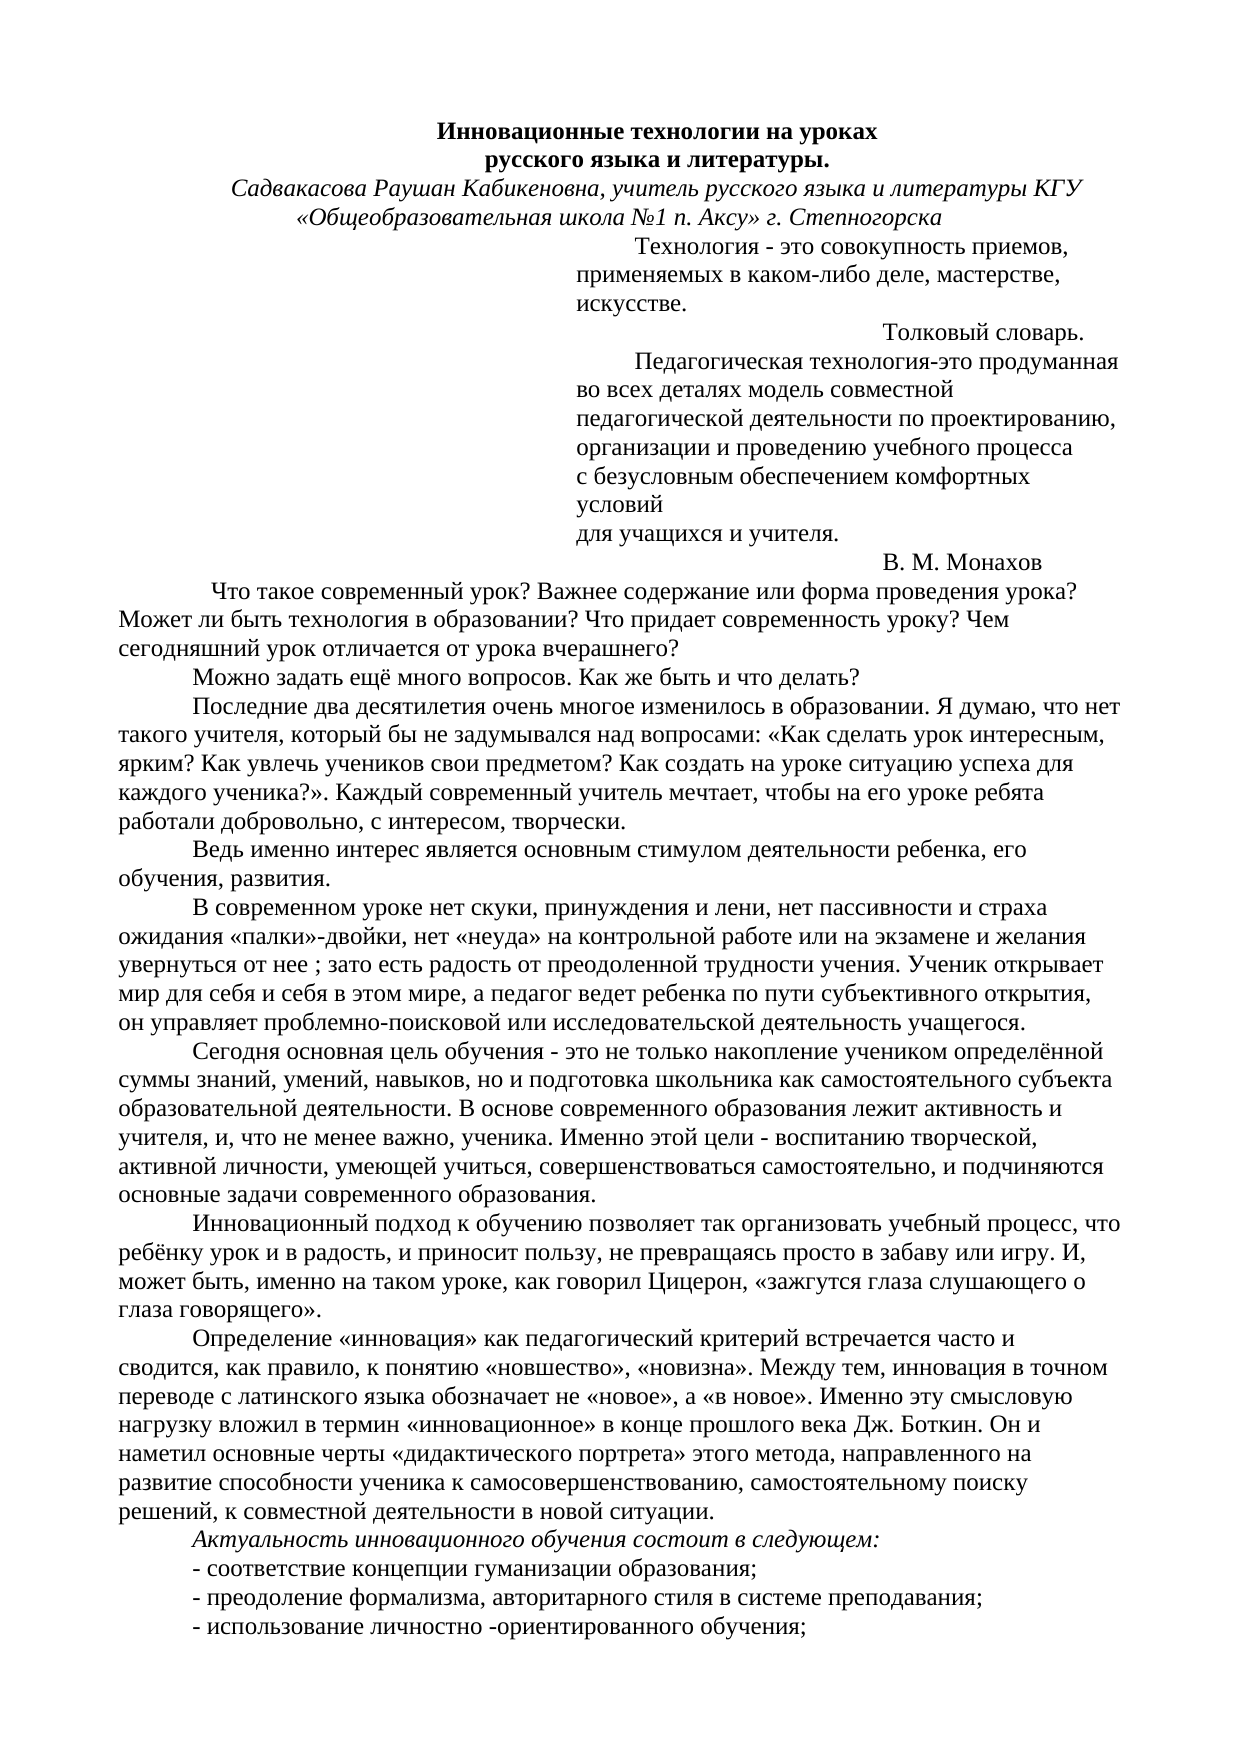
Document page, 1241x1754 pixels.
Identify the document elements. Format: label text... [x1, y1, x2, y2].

text Технология - это совокупность приемов, [576, 231, 1122, 259]
text В современном уроке нет скуки, принуждения и лени, нет пассивности и страха ожидания «палки»-двойки, нет «неуда» на контрольной работе или на экзамене и желания увернуться от нее ; зато есть радость от преодоленной трудности учения. Ученик открывает мир для себя и себя в этом мире, а педагог ведет ребенка по пути субъективного открытия, он управляет проблемно-поисковой или исследовательской деятельность учащегося. [118, 892, 1122, 1036]
text - преодоление формализма, авторитарного стиля в системе преподавания; [118, 1582, 1122, 1611]
text Инновационный подход к обучению позволяет так организовать учебный процесс, что ребёнку урок и в радость, и приносит пользу, не превращаясь просто в забаву или игру. И, может быть, именно на таком уроке, как говорил Цицерон, «зажгутся глаза слушающего о глаза говорящего». [118, 1208, 1122, 1323]
text Педагогическая технология-это продуманная [576, 346, 1122, 374]
text для учащихся и учителя. [576, 518, 1122, 547]
text Актуальность инновационного обучения состоит в следующем: [118, 1524, 1122, 1553]
text - использование личностно -ориентированного обучения; [118, 1611, 1122, 1639]
text Сегодня основная цель обучения - это не только накопление учеником определённой суммы знаний, умений, навыков, но и подготовка школьника как самостоятельного субъекта образовательной деятельности. В основе современного образования лежит активность и учителя, и, что не менее важно, ученика. Именно этой цели - воспитанию творческой, активной личности, умеющей учиться, совершенствоваться самостоятельно, и подчиняются основные задачи современного образования. [118, 1036, 1122, 1208]
text В. М. Монахов [576, 547, 1122, 576]
text педагогической деятельности по проектированию, [576, 403, 1122, 432]
text Садвакасова Раушан Кабикеновна, учитель русского языка и литературы КГУ «Общеобразовательная школа №1 п. Аксу» г. Степногорска [118, 173, 1122, 231]
text с безусловным обеспечением комфортных условий [576, 461, 1122, 518]
text Можно задать ещё много вопросов. Как же быть и что делать? [118, 662, 1122, 691]
text организации и проведению учебного процесса [576, 432, 1122, 461]
text применяемых в каком-либо деле, мастерстве, искусстве. [576, 259, 1122, 317]
text Что такое современный урок? Важнее содержание или форма проведения урока? Может ли быть технология в образовании? Что придает современность уроку? Чем сегодняшний урок отличается от урока вчерашнего? [118, 576, 1122, 662]
text русского языка и литературы. [118, 144, 1122, 173]
text - соответствие концепции гуманизации образования; [118, 1553, 1122, 1582]
text Толковый словарь. [576, 317, 1122, 346]
text Ведь именно интерес является основным стимулом деятельности ребенка, его обучения, развития. [118, 834, 1122, 892]
text Последние два десятилетия очень многое изменилось в образовании. Я думаю, что нет такого учителя, который бы не задумывался над вопросами: «Как сделать урок интересным, ярким? Как увлечь учеников свои предметом? Как создать на уроке ситуацию успеха для каждого ученика?». Каждый современный учитель мечтает, чтобы на его уроке ребята работали добровольно, с интересом, творчески. [118, 691, 1122, 834]
text Определение «инновация» как педагогический критерий встречается часто и сводится, как правило, к понятию «новшество», «новизна». Между тем, инновация в точном переводе с латинского языка обозначает не «новое», а «в новое». Именно эту смысловую нагрузку вложил в термин «инновационное» в конце прошлого века Дж. Боткин. Он и наметил основные черты «дидактического портрета» этого метода, направленного на развитие способности ученика к самосовершенствованию, самостоятельному поиску решений, к совместной деятельности в новой ситуации. [118, 1323, 1122, 1524]
text во всех деталях модель совместной [576, 374, 1122, 403]
text Инновационные технологии на уроках [118, 116, 1122, 144]
